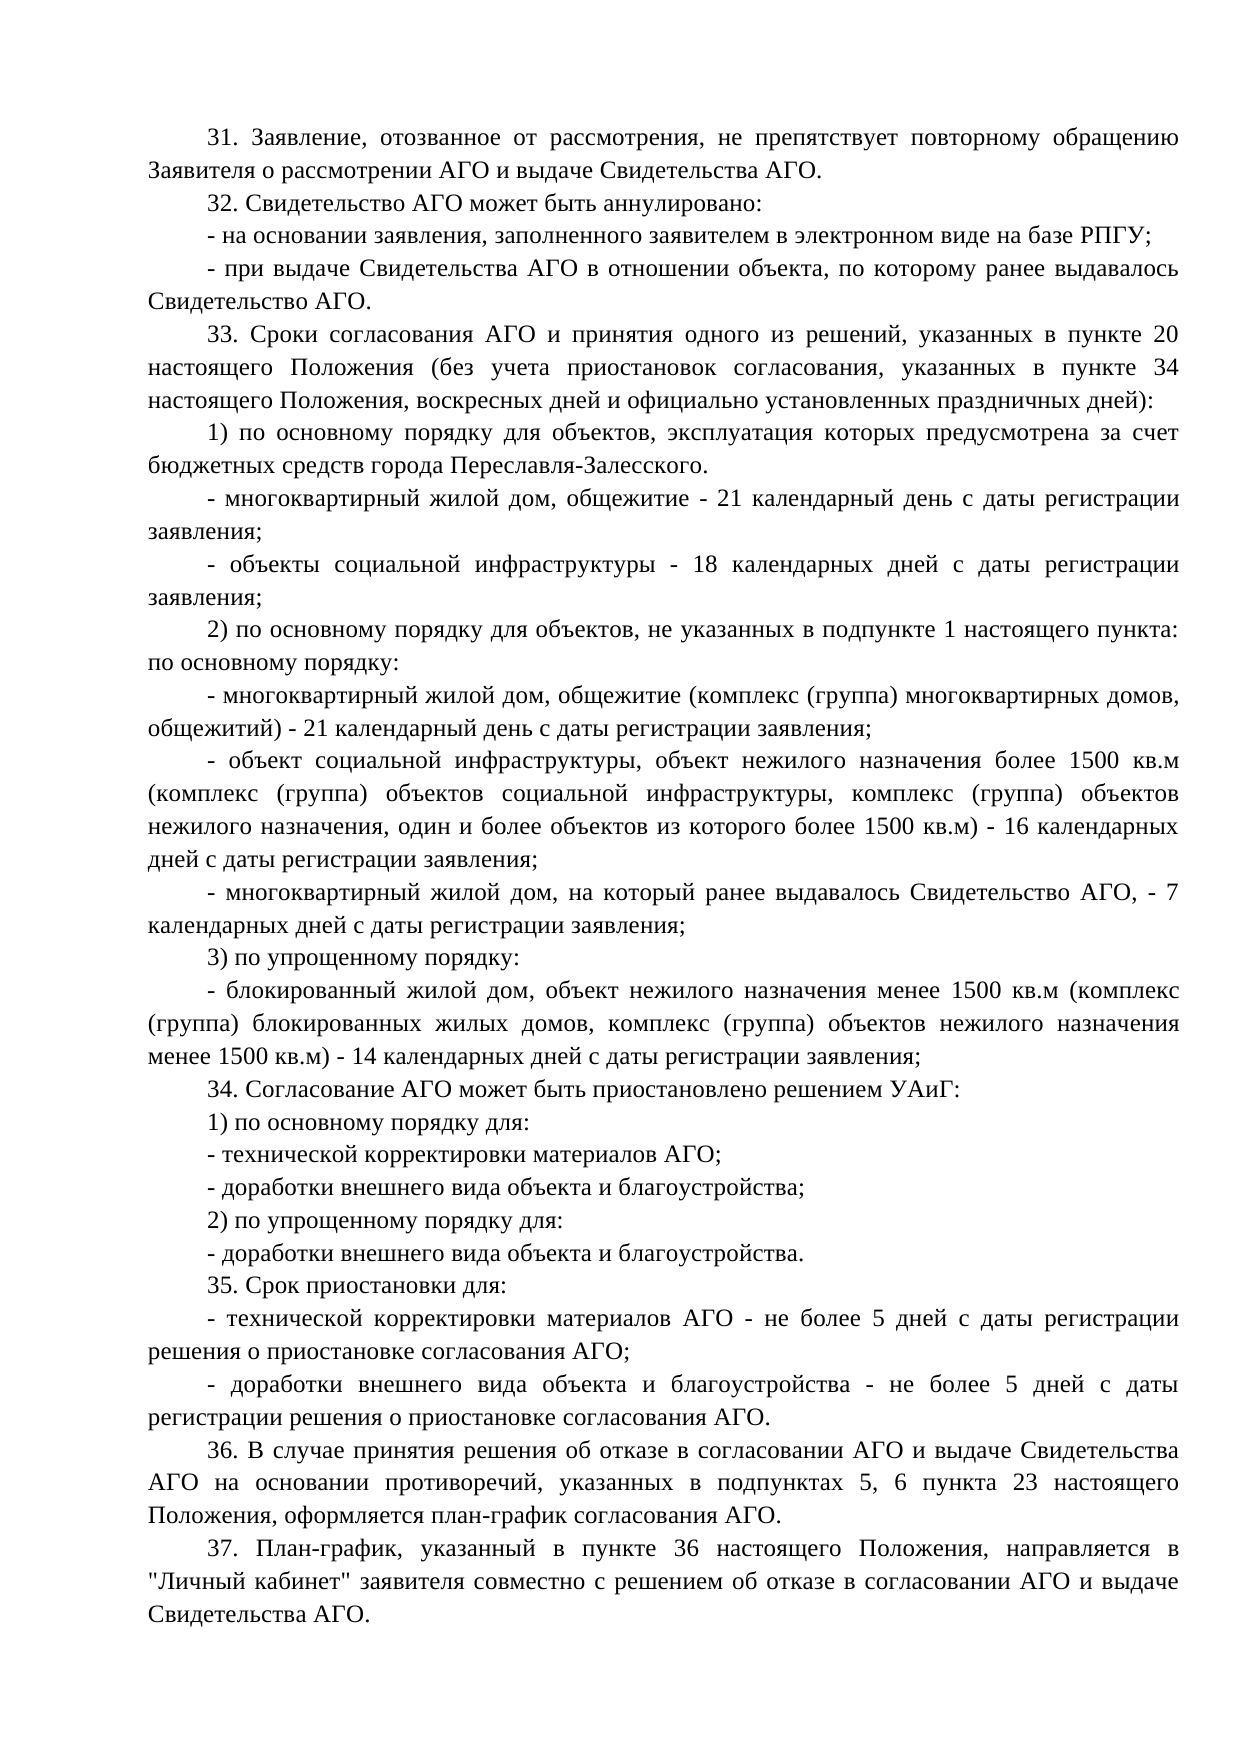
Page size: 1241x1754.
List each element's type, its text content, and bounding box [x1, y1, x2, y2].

text 2) по основному порядку для объектов, не указанных в подпункте 1 настоящего пункта: по основному порядку: [148, 610, 1181, 676]
text - многоквартирный жилой дом, общежитие - 21 календарный день с даты регистрации заявления; [148, 479, 1181, 545]
text - доработки внешнего вида объекта и благоустройства - не более 5 дней с даты регистрации решения о приостановке согласования АГО. [148, 1365, 1181, 1431]
text - доработки внешнего вида объекта и благоустройства; [148, 1168, 1181, 1201]
text - блокированный жилой дом, объект нежилого назначения менее 1500 кв.м (комплекс (группа) блокированных жилых домов, комплекс (группа) объектов нежилого назначения менее 1500 кв.м) - 14 календарных дней с даты регистрации заявления; [148, 971, 1181, 1070]
text - при выдаче Свидетельства АГО в отношении объекта, по которому ранее выдавалось Свидетельство АГО. [148, 249, 1181, 315]
text - на основании заявления, заполненного заявителем в электронном виде на базе РПГУ; [148, 217, 1181, 249]
text 1) по основному порядку для объектов, эксплуатация которых предусмотрена за счет бюджетных средств города Переславля-Залесского. [148, 413, 1181, 479]
text 33. Сроки согласования АГО и принятия одного из решений, указанных в пункте 20 настоящего Положения (без учета приостановок согласования, указанных в пункте 34 настоящего Положения, воскресных дней и официально установленных праздничных дней): [148, 315, 1181, 413]
text 3) по упрощенному порядку: [148, 938, 1181, 971]
text 37. План-график, указанный в пункте 36 настоящего Положения, направляется в "Личный кабинет" заявителя совместно с решением об отказе в согласовании АГО и выдаче Свидетельства АГО. [148, 1529, 1181, 1627]
text 2) по упрощенному порядку для: [148, 1201, 1181, 1234]
text 1) по основному порядку для: [148, 1102, 1181, 1135]
text 36. В случае принятия решения об отказе в согласовании АГО и выдаче Свидетельства АГО на основании противоречий, указанных в подпунктах 5, 6 пункта 23 настоящего Положения, оформляется план-график согласования АГО. [148, 1431, 1181, 1529]
text - объект социальной инфраструктуры, объект нежилого назначения более 1500 кв.м (комплекс (группа) объектов социальной инфраструктуры, комплекс (группа) объектов нежилого назначения, один и более объектов из которого более 1500 кв.м) - 16 календарных дней с даты регистрации заявления; [148, 742, 1181, 873]
text - многоквартирный жилой дом, общежитие (комплекс (группа) многоквартирных домов, общежитий) - 21 календарный день с даты регистрации заявления; [148, 676, 1181, 742]
text - многоквартирный жилой дом, на который ранее выдавалось Свидетельство АГО, - 7 календарных дней с даты регистрации заявления; [148, 873, 1181, 938]
text - технической корректировки материалов АГО - не более 5 дней с даты регистрации решения о приостановке согласования АГО; [148, 1299, 1181, 1365]
text 34. Согласование АГО может быть приостановлено решением УАиГ: [148, 1070, 1181, 1102]
text - доработки внешнего вида объекта и благоустройства. [148, 1234, 1181, 1267]
text 32. Свидетельство АГО может быть аннулировано: [148, 184, 1181, 217]
text 35. Срок приостановки для: [148, 1267, 1181, 1299]
text 31. Заявление, отозванное от рассмотрения, не препятствует повторному обращению Заявителя о рассмотрении АГО и выдаче Свидетельства АГО. [148, 118, 1181, 184]
text - технической корректировки материалов АГО; [148, 1135, 1181, 1168]
text - объекты социальной инфраструктуры - 18 календарных дней с даты регистрации заявления; [148, 545, 1181, 610]
